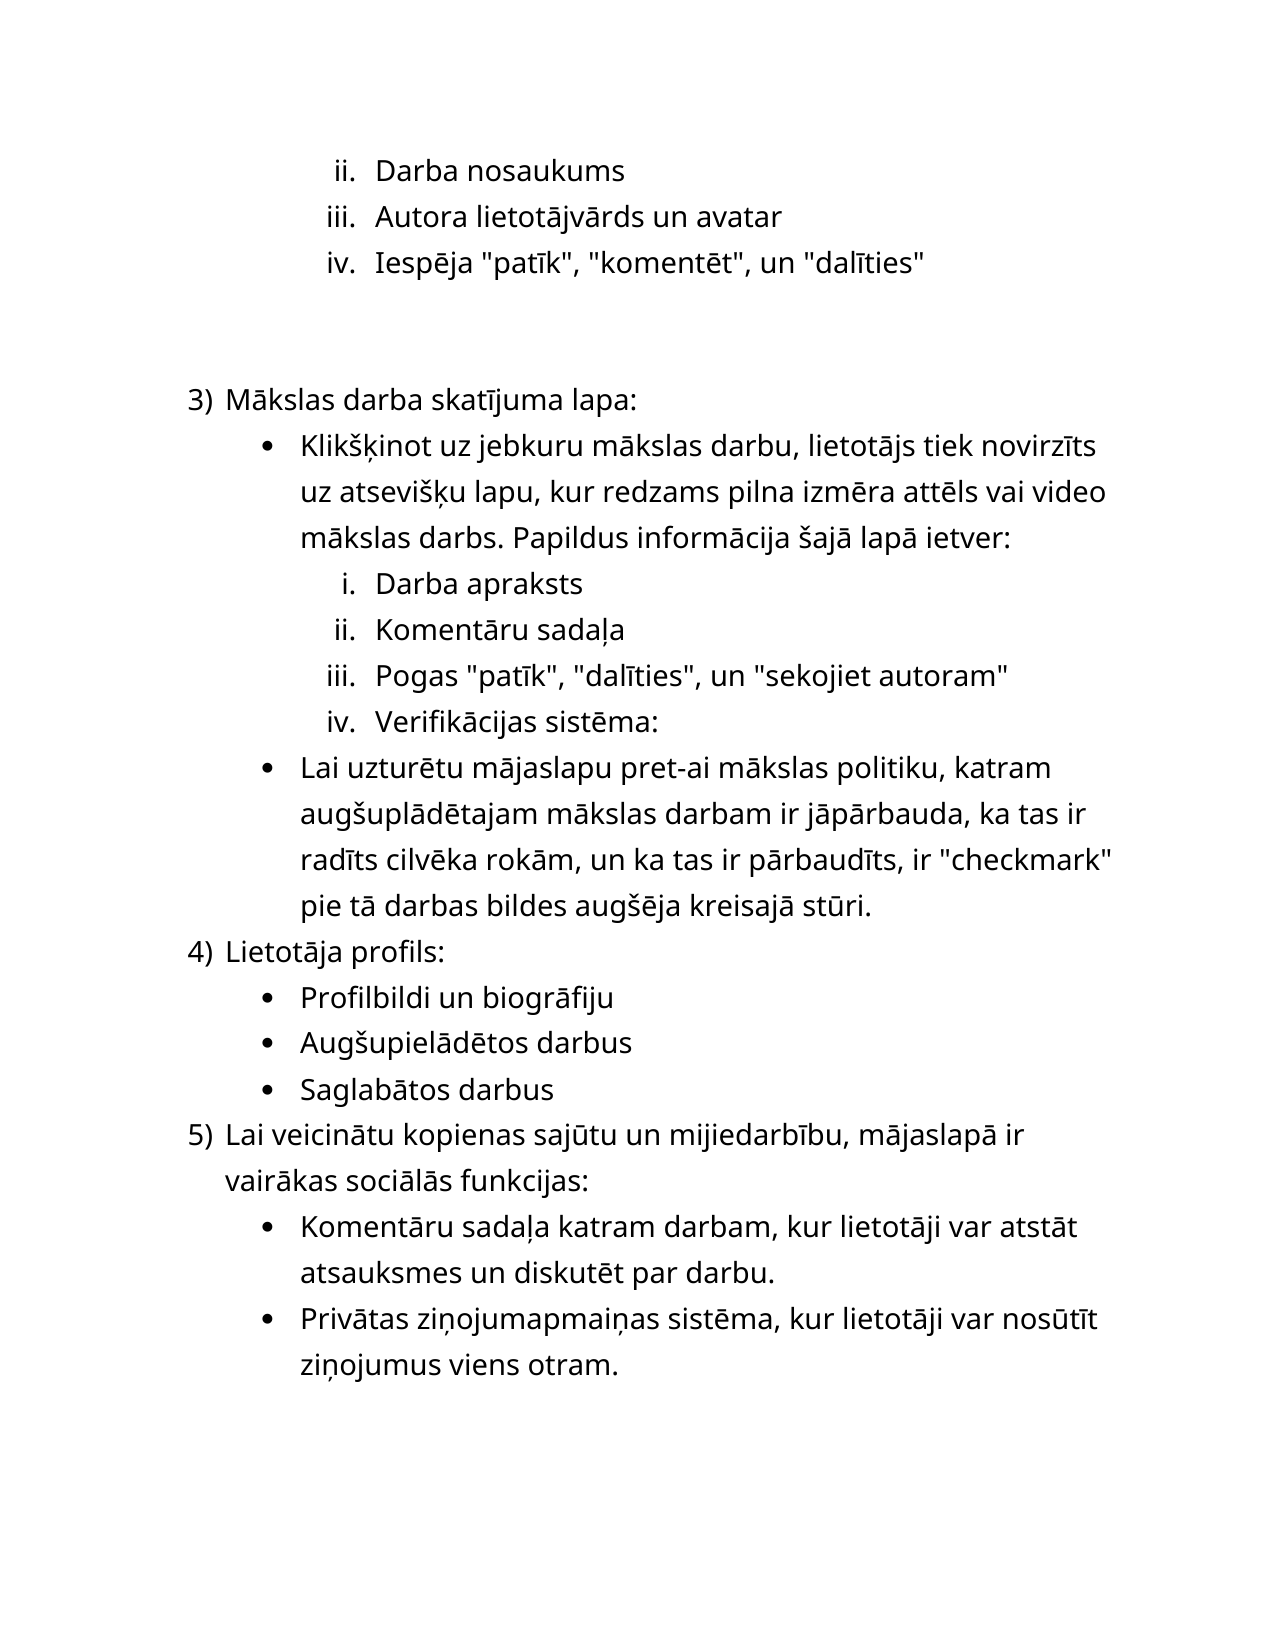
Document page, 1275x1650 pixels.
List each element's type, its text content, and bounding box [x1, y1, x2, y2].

list Augšupielādētos darbus [262, 1023, 1125, 1062]
list Klikšķinot uz jebkuru mākslas darbu, lietotājs tiek novirzīts uz atsevišķu lapu, kur redzams pilna izmēra attēls vai video mākslas darbs. Papildus informācija šajā lapā ietver: [262, 426, 1125, 557]
list Komentāru sadaļa [356, 609, 1125, 649]
list Saglabātos darbus [262, 1069, 1125, 1108]
list Darba nosaukums [356, 150, 1125, 190]
list Lai uzturētu mājaslapu pret-ai mākslas politiku, katram augšuplādētajam mākslas darbam ir jāpārbauda, ka tas ir radīts cilvēka rokām, un ka tas ir pārbaudīts, ir "checkmark" pie tā darbas bildes augšēja kreisajā stūri. [262, 747, 1125, 925]
list Pogas "patīk", "dalīties", un "sekojiet autoram" [356, 655, 1125, 695]
list Iespēja "patīk", "komentēt", un "dalīties" [356, 242, 1125, 282]
list Verifikācijas sistēma: [356, 701, 1125, 741]
list Autora lietotājvārds un avatar [356, 196, 1125, 236]
list Profilbildi un biogrāfiju [262, 977, 1125, 1017]
list Mākslas darba skatījuma lapa: [187, 380, 1125, 419]
list Lietotāja profils: [187, 931, 1125, 971]
list Darba apraksts [356, 563, 1125, 603]
list Privātas ziņojumapmaiņas sistēma, kur lietotāji var nosūtīt ziņojumus viens otram. [262, 1298, 1125, 1384]
list Komentāru sadaļa katram darbam, kur lietotāji var atstāt atsauksmes un diskutēt par darbu. [262, 1207, 1125, 1292]
list Lai veicinātu kopienas sajūtu un mijiedarbību, mājaslapā ir vairākas sociālās funkcijas: [187, 1115, 1125, 1200]
